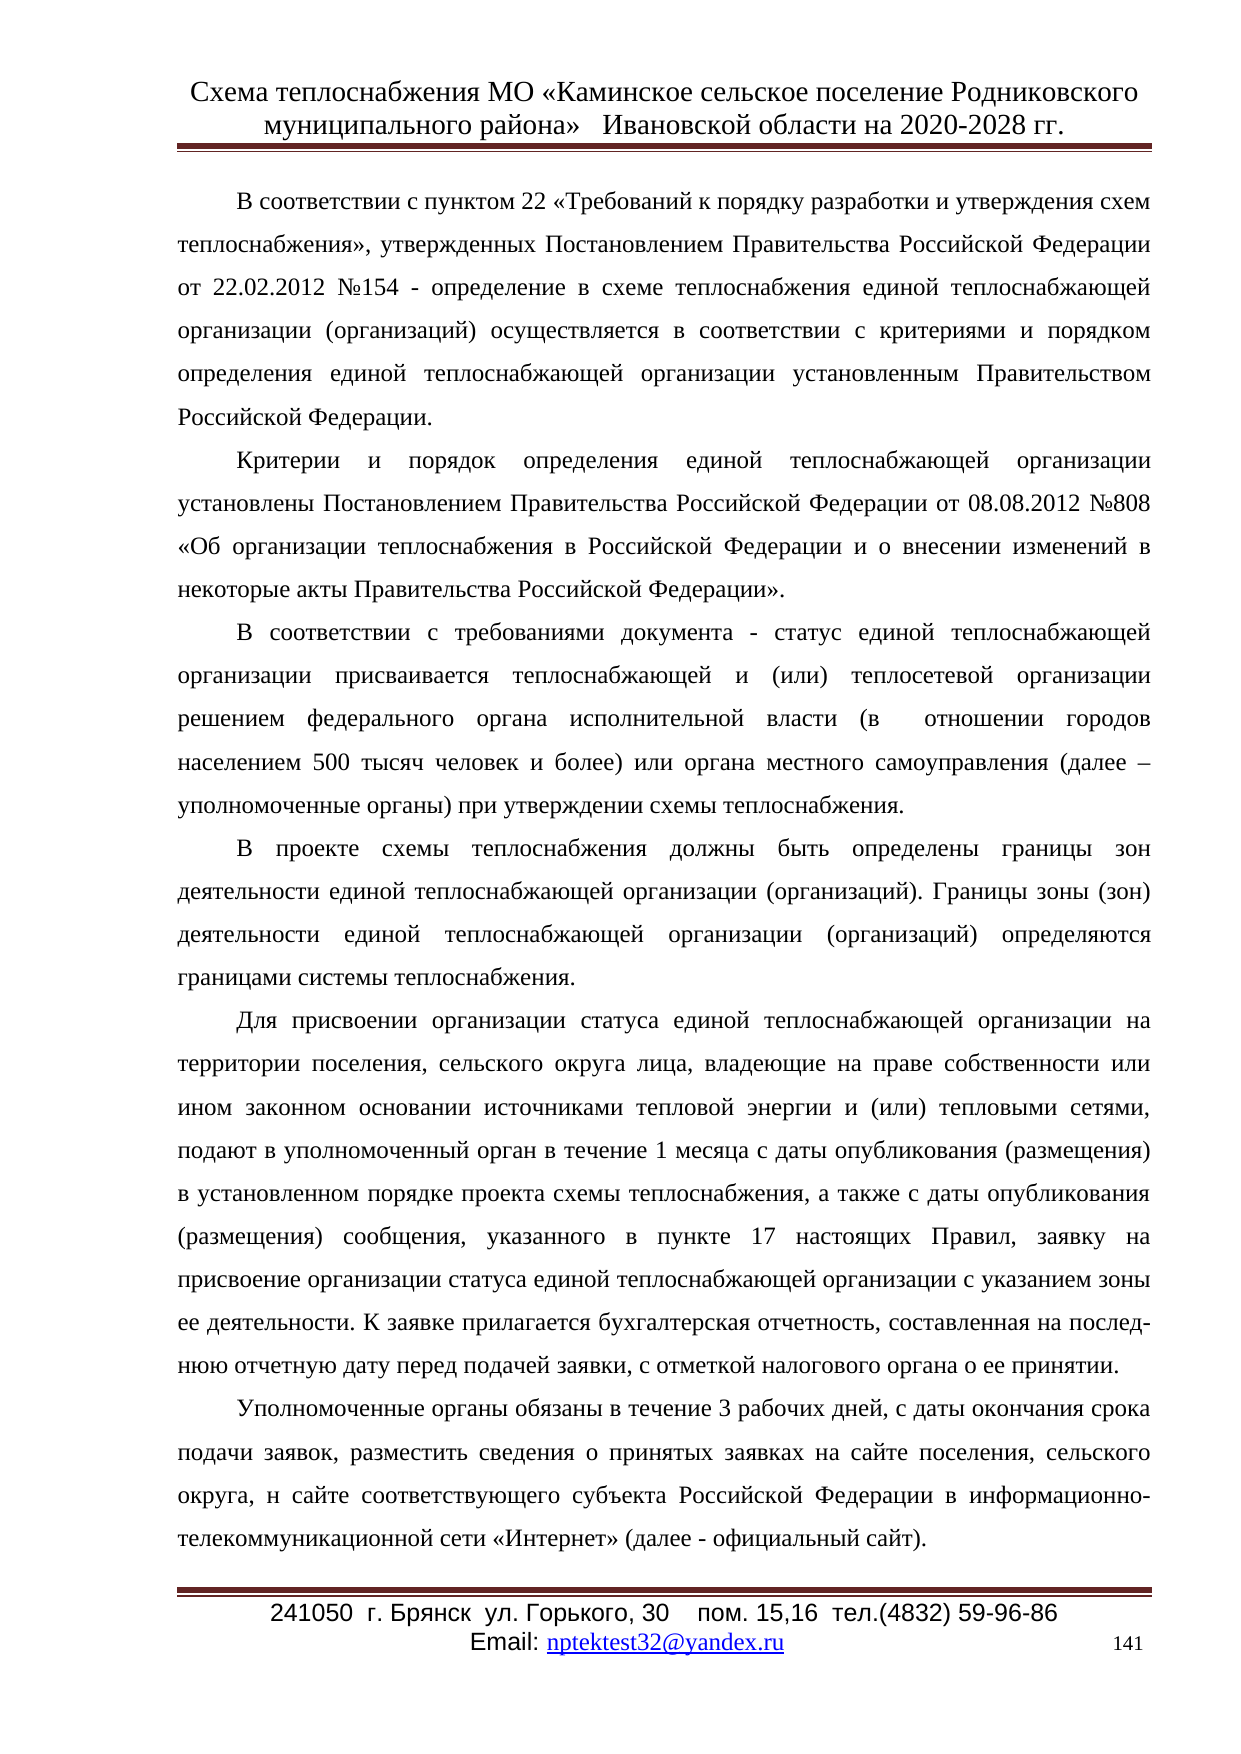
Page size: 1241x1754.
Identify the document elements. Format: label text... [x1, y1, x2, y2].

list В проекте схемы теплоснабжения должны быть определены границы зон деятельности единой теплоснабжающей организации (организаций). Границы зоны (зон) деятельности единой теплоснабжающей организации (организаций) определяются границами системы теплоснабжения. [177, 833, 1152, 991]
list Уполномоченные органы обязаны в течение 3 рабочих дней, с даты окончания срока подачи заявок, разместить сведения о принятых заявках на сайте поселения, сельского округа, н сайте соответствующего субъекта Российской Федерации в информационно- телекоммуникационной сети «Интернет» (далее - официальный сайт). [177, 1393, 1152, 1552]
list В соответствии с пунктом 22 «Требований к порядку разработки и утверждения схем теплоснабжения», утвержденных Постановлением Правительства Российской Федерации от 22.02.2012 №154 - определение в схеме теплоснабжения единой теплоснабжающей организации (организаций) осуществляется в соответствии с критериями и порядком определения единой теплоснабжающей организации установленным Правительством Российской Федерации. [177, 186, 1152, 430]
list Критерии и порядок определения единой теплоснабжающей организации установлены Постановлением Правительства Российской Федерации от 08.08.2012 №808 «Об организации теплоснабжения в Российской Федерации и о внесении изменений в некоторые акты Правительства Российской Федерации». [177, 445, 1152, 603]
list Для присвоении организации статуса единой теплоснабжающей организации на территории поселения, сельского округа лица, владеющие на праве собственности или ином законном основании источниками тепловой энергии и (или) тепловыми сетями, подают в уполномоченный орган в течение 1 месяца с даты опубликования (размещения) в установленном порядке проекта схемы теплоснабжения, а также с даты опубликования (размещения) сообщения, указанного в пункте 17 настоящих Правил, заявку на присвоение организации статуса единой теплоснабжающей организации с указанием зоны ее деятельности. К заявке прилагается бухгалтерская отчетность, составленная на послед-нюю отчетную дату перед подачей заявки, с отметкой налогового органа о ее принятии. [177, 1005, 1152, 1379]
list В соответствии с требованиями документа - статус единой теплоснабжающей организации присваивается теплоснабжающей и (или) теплосетевой организации решением федерального органа исполнительной власти (в отношении городов населением 500 тысяч человек и более) или органа местного самоуправления (далее – уполномоченные органы) при утверждении схемы теплоснабжения. [177, 617, 1152, 818]
